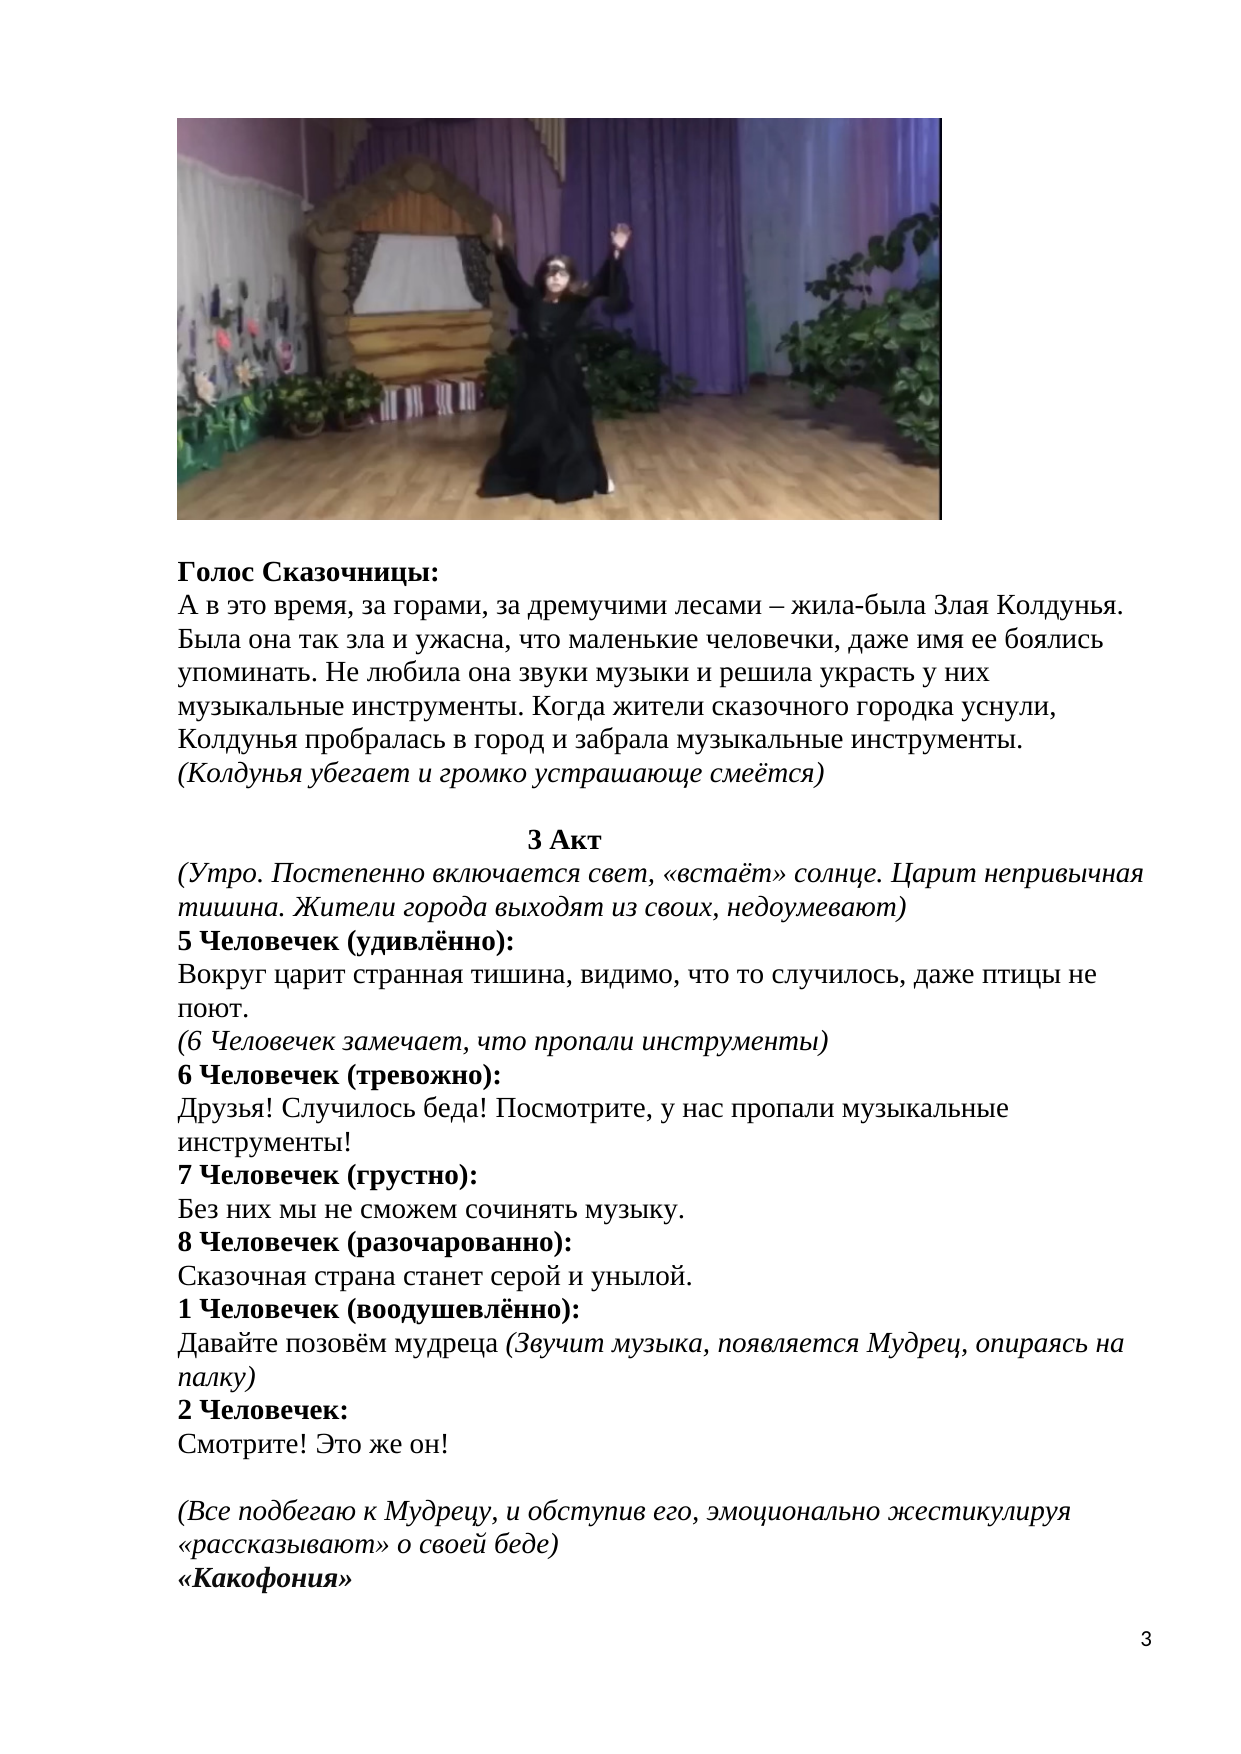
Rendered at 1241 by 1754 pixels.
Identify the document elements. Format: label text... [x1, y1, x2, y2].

text Голос Сказочницы: [177, 554, 1152, 587]
text 5 Человечек (удивлённо): [177, 923, 1152, 956]
text 7 Человечек (грустно): [177, 1157, 1152, 1191]
text 3 Акт [177, 822, 1152, 856]
text Сказочная страна станет серой и унылой. [177, 1258, 1152, 1292]
text Смотрите! Это же он! [177, 1426, 1152, 1459]
text Вокруг царит странная тишина, видимо, что то случилось, даже птицы не поют. [177, 956, 1152, 1023]
text «Какофония» [177, 1560, 1152, 1593]
text Давайте позовём мудреца (Звучит музыка, появляется Мудрец, опираясь на палку) [177, 1325, 1152, 1392]
text (6 Человечек замечает, что пропали инструменты) [177, 1023, 1152, 1057]
text 6 Человечек (тревожно): [177, 1057, 1152, 1090]
picture [177, 118, 942, 520]
text А в это время, за горами, за дремучими лесами – жила-была Злая Колдунья. Была она так зла и ужасна, что маленькие человечки, даже имя ее боялись упоминать. Не любила она звуки музыки и решила украсть у них музыкальные инструменты. Когда жители сказочного городка уснули, Колдунья пробралась в город и забрала музыкальные инструменты. [177, 587, 1152, 755]
text 1 Человечек (воодушевлённо): [177, 1292, 1152, 1325]
text (Колдунья убегает и громко устрашающе смеётся) [177, 755, 1152, 788]
text (Все подбегаю к Мудрецу, и обступив его, эмоционально жестикулируя «рассказывают» о своей беде) [177, 1493, 1152, 1560]
text 2 Человечек: [177, 1392, 1152, 1426]
text Без них мы не сможем сочинять музыку. [177, 1191, 1152, 1224]
text 8 Человечек (разочарованно): [177, 1224, 1152, 1258]
text Друзья! Случилось беда! Посмотрите, у нас пропали музыкальные инструменты! [177, 1090, 1152, 1157]
text (Утро. Постепенно включается свет, «встаёт» солнце. Царит непривычная тишина. Жители города выходят из своих, недоумевают) [177, 856, 1152, 923]
